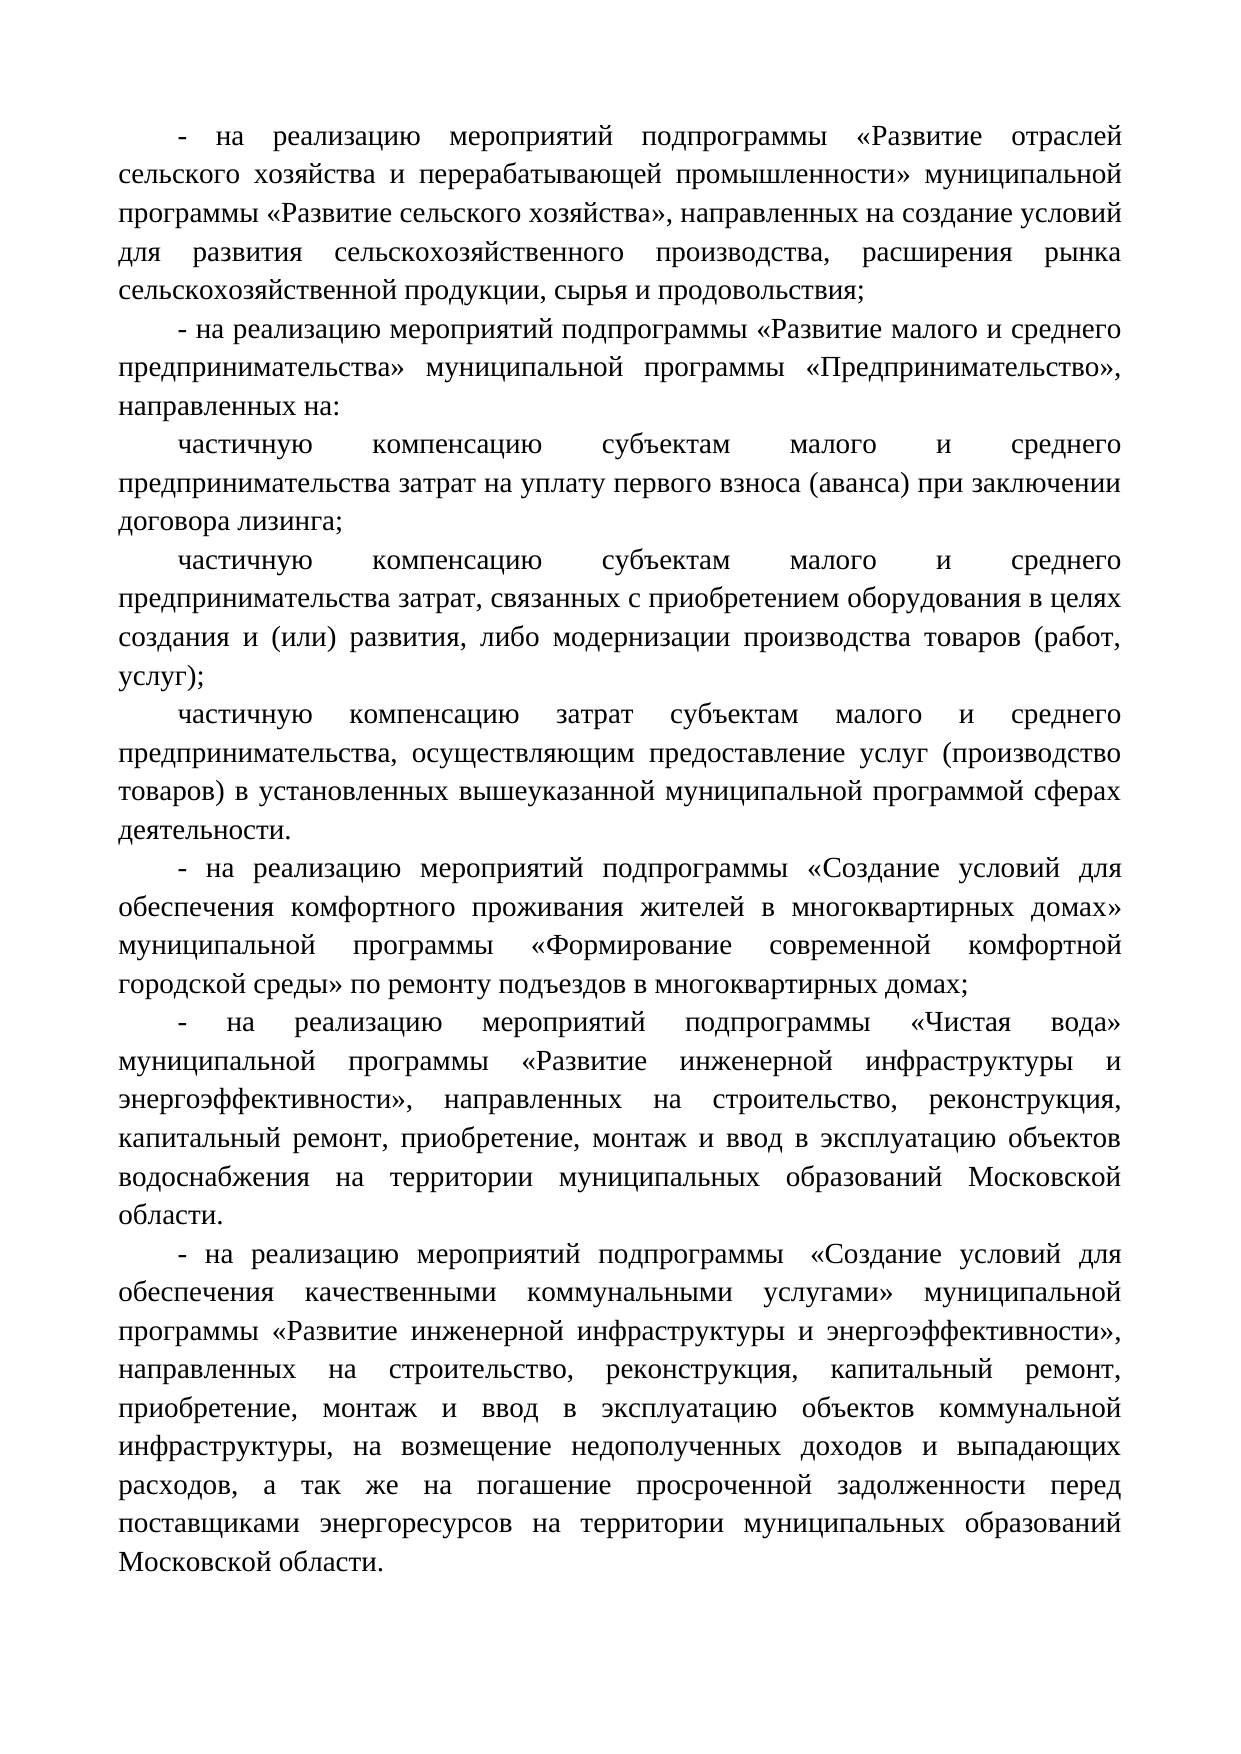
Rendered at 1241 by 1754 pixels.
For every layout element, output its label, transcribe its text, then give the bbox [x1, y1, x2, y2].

text - на реализацию мероприятий подпрограммы «Создание условий для обеспечения качественными коммунальными услугами» муниципальной программы «Развитие инженерной инфраструктуры и энергоэффективности», направленных на строительство, реконструкция, капитальный ремонт, приобретение, монтаж и ввод в эксплуатацию объектов коммунальной инфраструктуры, на возмещение недополученных доходов и выпадающих расходов, а так же на погашение просроченной задолженности перед поставщиками энергоресурсов на территории муниципальных образований Московской области. [118, 1236, 1122, 1578]
text - на реализацию мероприятий подпрограммы «Чистая вода» муниципальной программы «Развитие инженерной инфраструктуры и энергоэффективности», направленных на строительство, реконструкция, капитальный ремонт, приобретение, монтаж и ввод в эксплуатацию объектов водоснабжения на территории муниципальных образований Московской области. [118, 1004, 1122, 1231]
text - на реализацию мероприятий подпрограммы «Создание условий для обеспечения комфортного проживания жителей в многоквартирных домах» муниципальной программы «Формирование современной комфортной городской среды» по ремонту подъездов в многоквартирных домах; [118, 850, 1122, 999]
text частичную компенсацию субъектам малого и среднего предпринимательства затрат, связанных с приобретением оборудования в целях создания и (или) развития, либо модернизации производства товаров (работ, услуг); [118, 542, 1122, 691]
text частичную компенсацию субъектам малого и среднего предпринимательства затрат на уплату первого взноса (аванса) при заключении договора лизинга; [118, 426, 1122, 537]
text - на реализацию мероприятий подпрограммы «Развитие отраслей сельского хозяйства и перерабатывающей промышленности» муниципальной программы «Развитие сельского хозяйства», направленных на создание условий для развития сельскохозяйственного производства, расширения рынка сельскохозяйственной продукции, сырья и продовольствия; [118, 118, 1122, 306]
text - на реализацию мероприятий подпрограммы «Развитие малого и среднего предпринимательства» муниципальной программы «Предпринимательство», направленных на: [118, 311, 1122, 421]
text частичную компенсацию затрат субъектам малого и среднего предпринимательства, осуществляющим предоставление услуг (производство товаров) в установленных вышеуказанной муниципальной программой сферах деятельности. [118, 696, 1122, 845]
